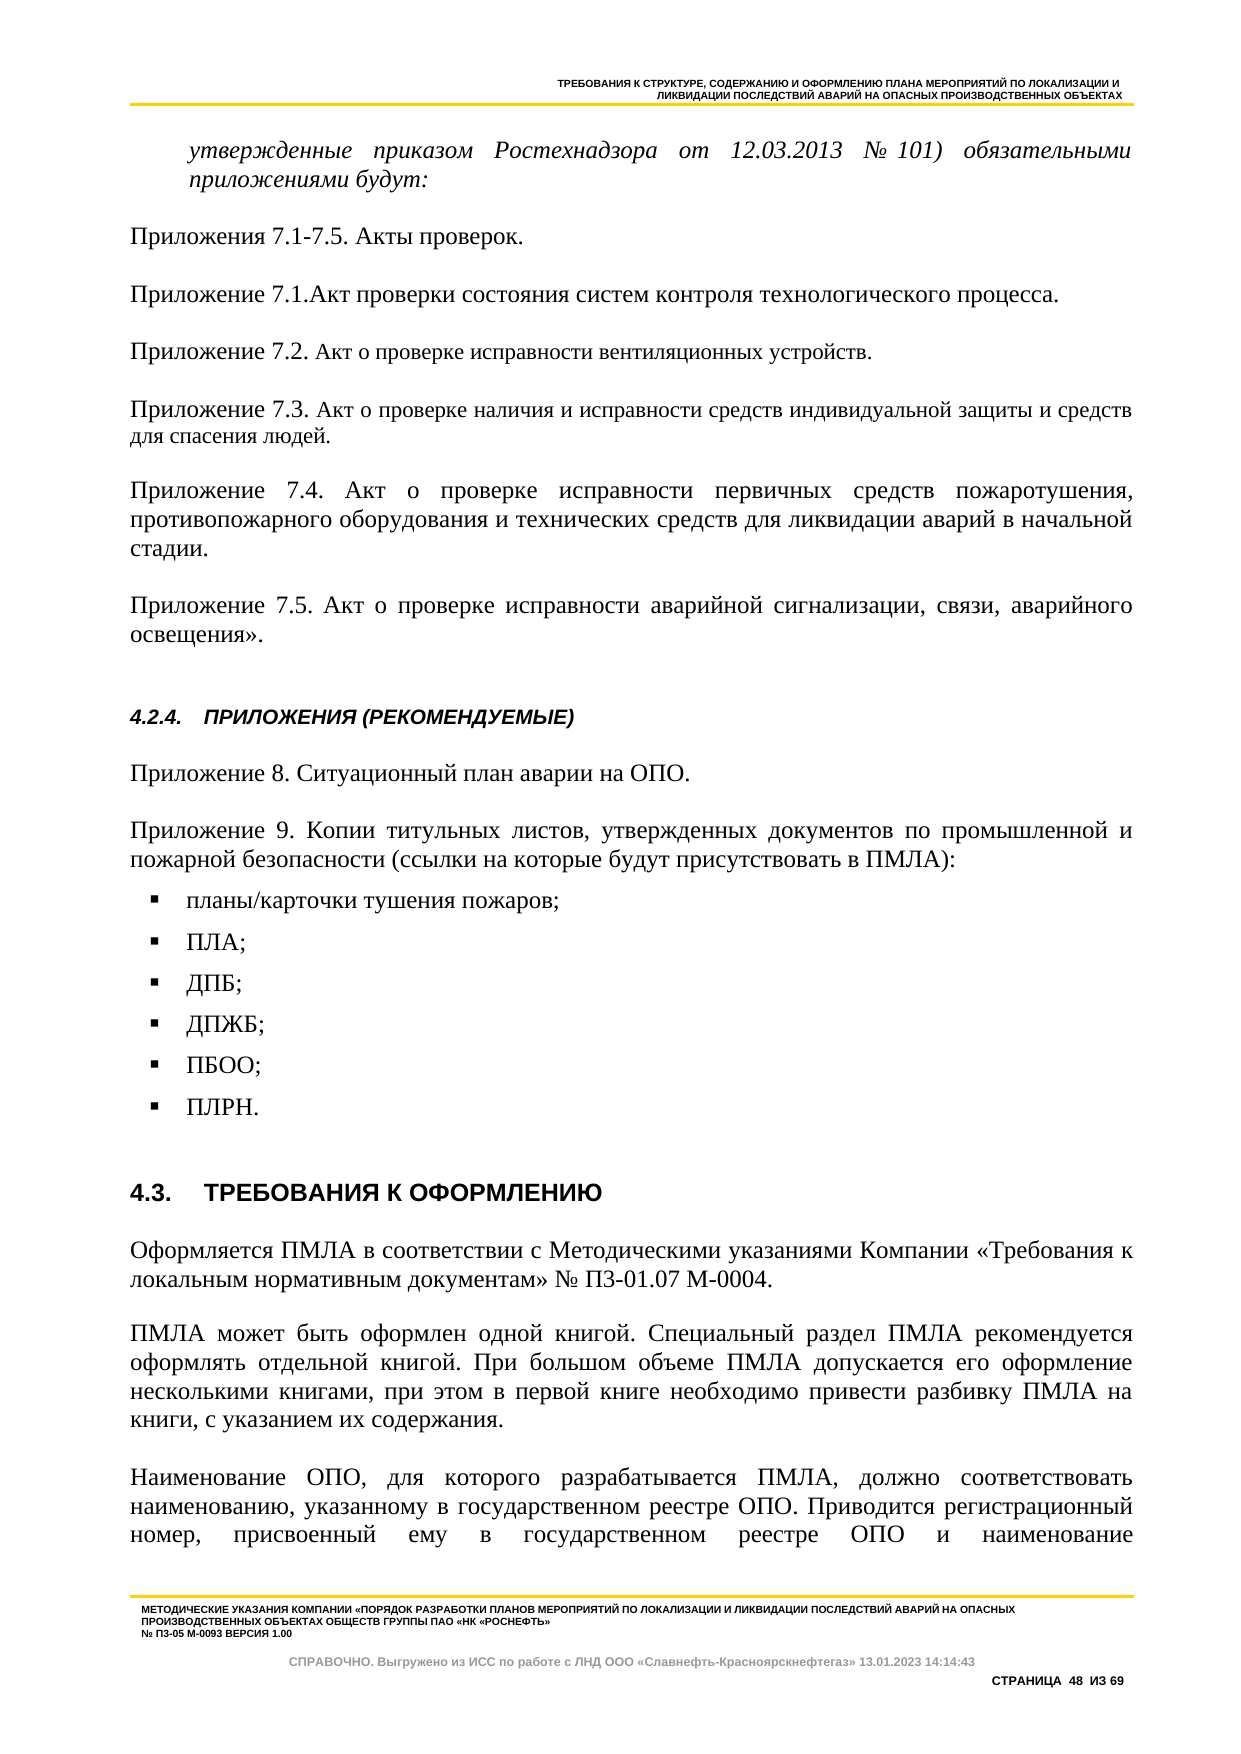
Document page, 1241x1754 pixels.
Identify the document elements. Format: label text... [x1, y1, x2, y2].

list ПРИЛОЖЕНИЯ (РЕКОМЕНДУЕМЫЕ) [130, 705, 1134, 729]
text ПЛРН. [149, 1092, 1134, 1120]
text Приложение 7.2. Акт о проверке исправности вентиляционных устройств. [130, 336, 1134, 365]
text Оформляется ПМЛА в соответствии с Методическими указаниями Компании «Требования к локальным нормативным документам» № П3-01.07 М-0004. [130, 1235, 1134, 1293]
text ДПЖБ; [149, 1009, 1134, 1038]
list ТРЕБОВАНИЯ К ОФОРМЛЕНИЮ [130, 1178, 1134, 1207]
text Приложение 7.3. Акт о проверке наличия и исправности средств индивидуальной защиты и средств для спасения людей. [130, 394, 1134, 449]
text ПМЛА может быть оформлен одной книгой. Специальный раздел ПМЛА рекомендуется оформлять отдельной книгой. При большом объеме ПМЛА допускается его оформление несколькими книгами, при этом в первой книге необходимо привести разбивку ПМЛА на книги, с указанием их содержания. [130, 1318, 1134, 1433]
text Приложение 9. Копии титульных листов, утвержденных документов по промышленной и пожарной безопасности (ссылки на которые будут присутствовать в ПМЛА): [130, 815, 1134, 873]
text ДПБ; [149, 968, 1134, 997]
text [189, 135, 1134, 192]
text планы/карточки тушения пожаров; [149, 885, 1134, 914]
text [130, 1462, 1134, 1548]
text ПБОО; [149, 1050, 1134, 1079]
text Приложения 7.1-7.5. Акты проверок. [130, 221, 1134, 250]
text ПЛА; [149, 927, 1134, 955]
text Приложение 7.5. Акт о проверке исправности аварийной сигнализации, связи, аварийного освещения». [130, 590, 1134, 648]
text Приложение 7.4. Акт о проверке исправности первичных средств пожаротушения, противопожарного оборудования и технических средств для ликвидации аварий в начальной стадии. [130, 475, 1134, 561]
text Приложение 8. Ситуационный план аварии на ОПО. [130, 758, 1134, 787]
text Приложение 7.1.Акт проверки состояния систем контроля технологического процесса. [130, 279, 1134, 307]
